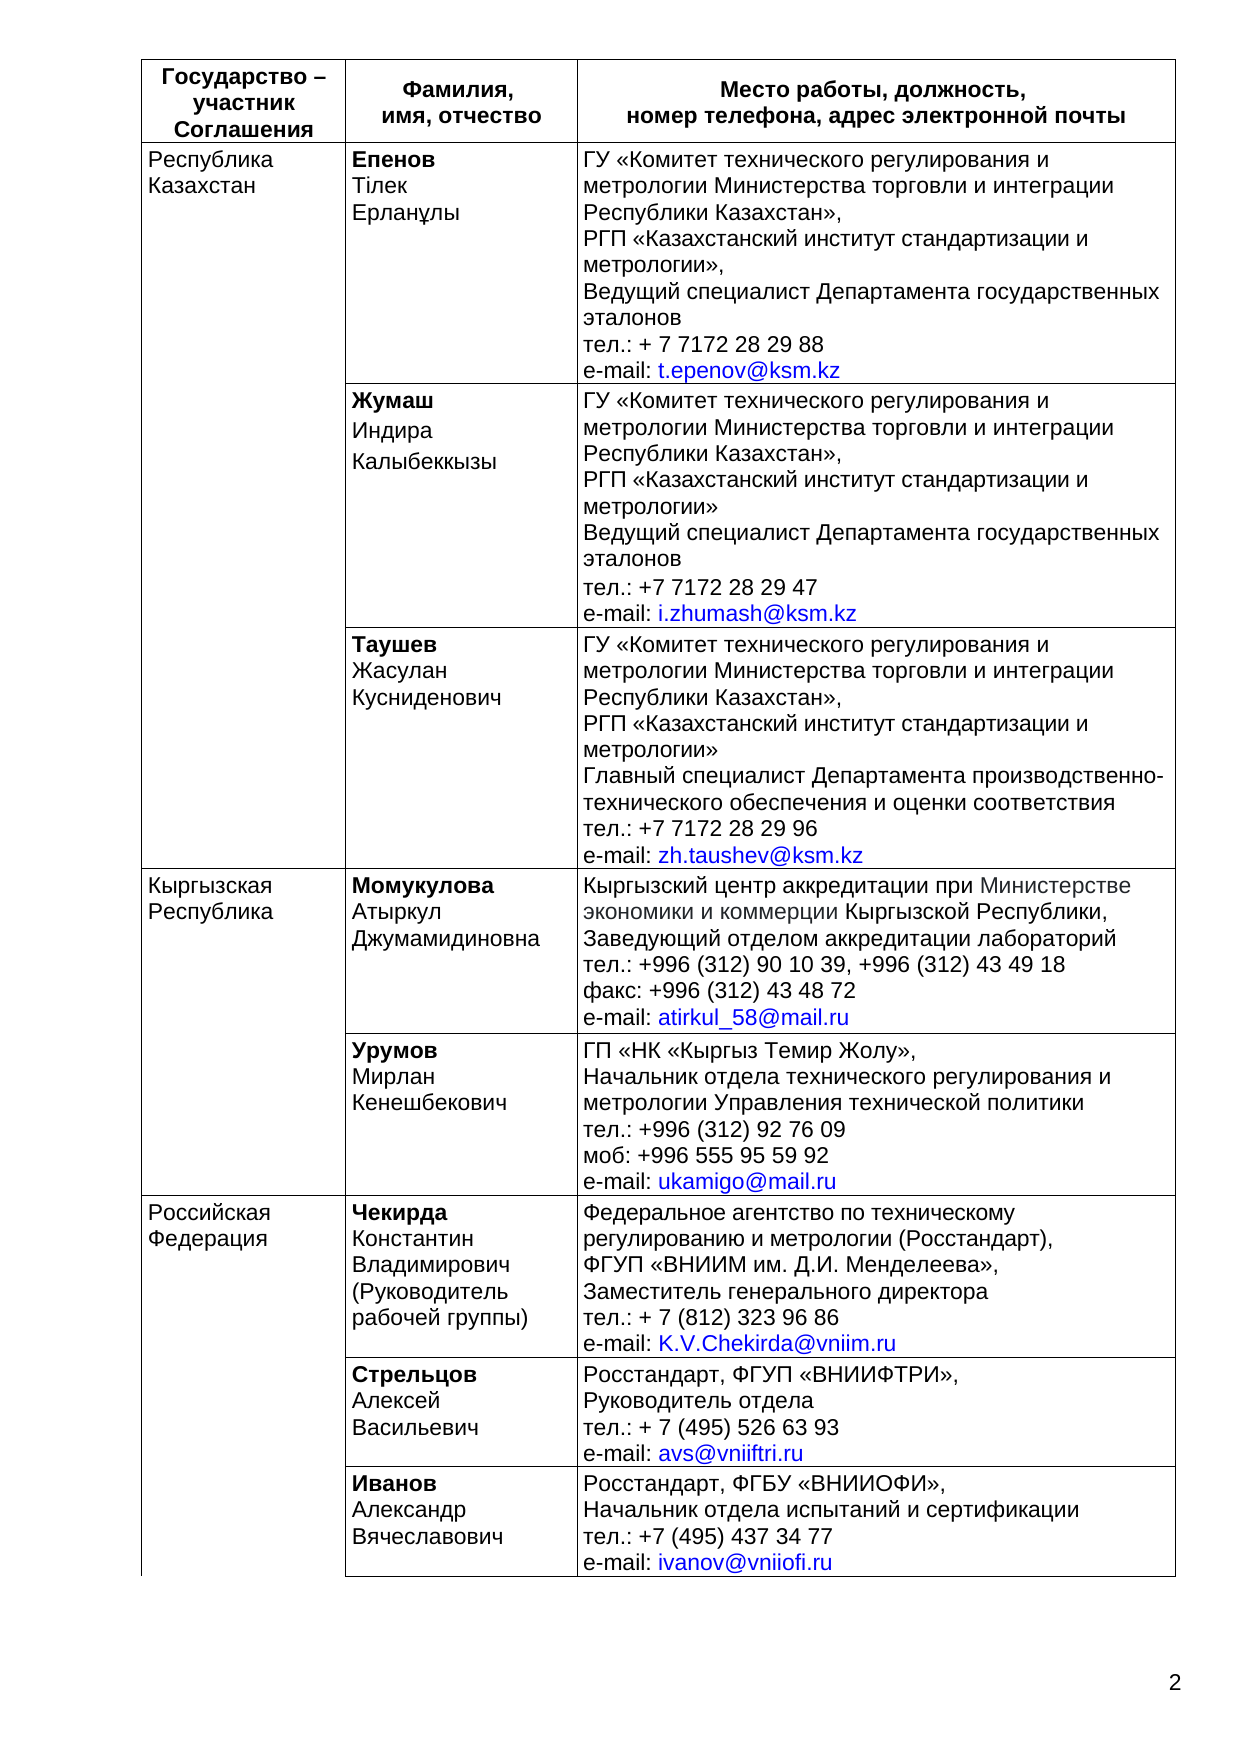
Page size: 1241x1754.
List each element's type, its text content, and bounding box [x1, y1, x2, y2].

table_cell Российская Федерация [142, 1196, 345, 1576]
table_cell ГУ «Комитет технического регулирования и метрологии Министерства торговли и интеграции Республики Казахстан», РГП «Казахстанский институт стандартизации и метрологии», Ведущий специалист Департамента государственных эталонов тел.: + 7 7172 28 29 88 e-mail: t.epenov@ksm.kz [578, 143, 1175, 383]
table_header Место работы, должность, номер телефона, адрес электронной почты [578, 60, 1175, 142]
table_cell Стрельцов Алексей Васильевич [346, 1358, 577, 1466]
table_cell Кыргызская Республика [142, 869, 345, 1195]
table_cell Таушев Жасулан Кусниденович [346, 628, 577, 868]
table_header Государство – участник Соглашения [142, 60, 345, 142]
table_cell ГУ «Комитет технического регулирования и метрологии Министерства торговли и интеграции Республики Казахстан», РГП «Казахстанский институт стандартизации и метрологии» Ведущий специалист Департамента государственных эталонов тел.: +7 7172 28 29 47 e-mail: i.zhumash@ksm.kz [578, 384, 1175, 627]
table_cell Росстандарт, ФГБУ «ВНИИОФИ», Начальник отдела испытаний и сертификации тел.: +7 (495) 437 34 77 e-mail: ivanov@vniiofi.ru [578, 1467, 1175, 1576]
table_cell ГУ «Комитет технического регулирования и метрологии Министерства торговли и интеграции Республики Казахстан», РГП «Казахстанский институт стандартизации и метрологии» Главный специалист Департамента производственно-технического обеспечения и оценки соответствия тел.: +7 7172 28 29 96 e-mail: zh.taushev@ksm.kz [578, 628, 1175, 868]
table_cell Федеральное агентство по техническому регулированию и метрологии (Росстандарт), ФГУП «ВНИИМ им. Д.И. Менделеева», Заместитель генерального директора тел.: + 7 (812) 323 96 86 е-mail: K.V.Chekirda@vniim.ru [578, 1196, 1175, 1357]
table_cell Кыргызский центр аккредитации при Министерстве экономики и коммерции Кыргызской Республики, Заведующий отделом аккредитации лабораторий тел.: +996 (312) 90 10 39, +996 (312) 43 49 18 факс: +996 (312) 43 48 72 e-mail: atirkul_58@mail.ru [578, 869, 1175, 1033]
table_cell Жумаш Индира Калыбеккызы [346, 384, 577, 627]
table_cell ГП «НК «Кыргыз Темир Жолу», Начальник отдела технического регулирования и метрологии Управления технической политики тел.: +996 (312) 92 76 09 моб: +996 555 95 59 92 e-mail: ukamigo@mail.ru [578, 1034, 1175, 1195]
table_cell Епенов Тілек Ерланұлы [346, 143, 577, 383]
table_cell Чекирда Константин Владимирович (Руководитель рабочей группы) [346, 1196, 577, 1357]
table_cell Урумов Мирлан Кенешбекович [346, 1034, 577, 1195]
table_cell Иванов Александр Вячеславович [346, 1467, 577, 1576]
table_cell Республика Казахстан [142, 143, 345, 868]
table_header Фамилия, имя, отчество [346, 60, 577, 142]
table_cell Момукулова Атыркул Джумамидиновна [346, 869, 577, 1033]
table_cell Росстандарт, ФГУП «ВНИИФТРИ», Руководитель отдела тел.: + 7 (495) 526 63 93 е-mail: avs@vniiftri.ru [578, 1358, 1175, 1466]
